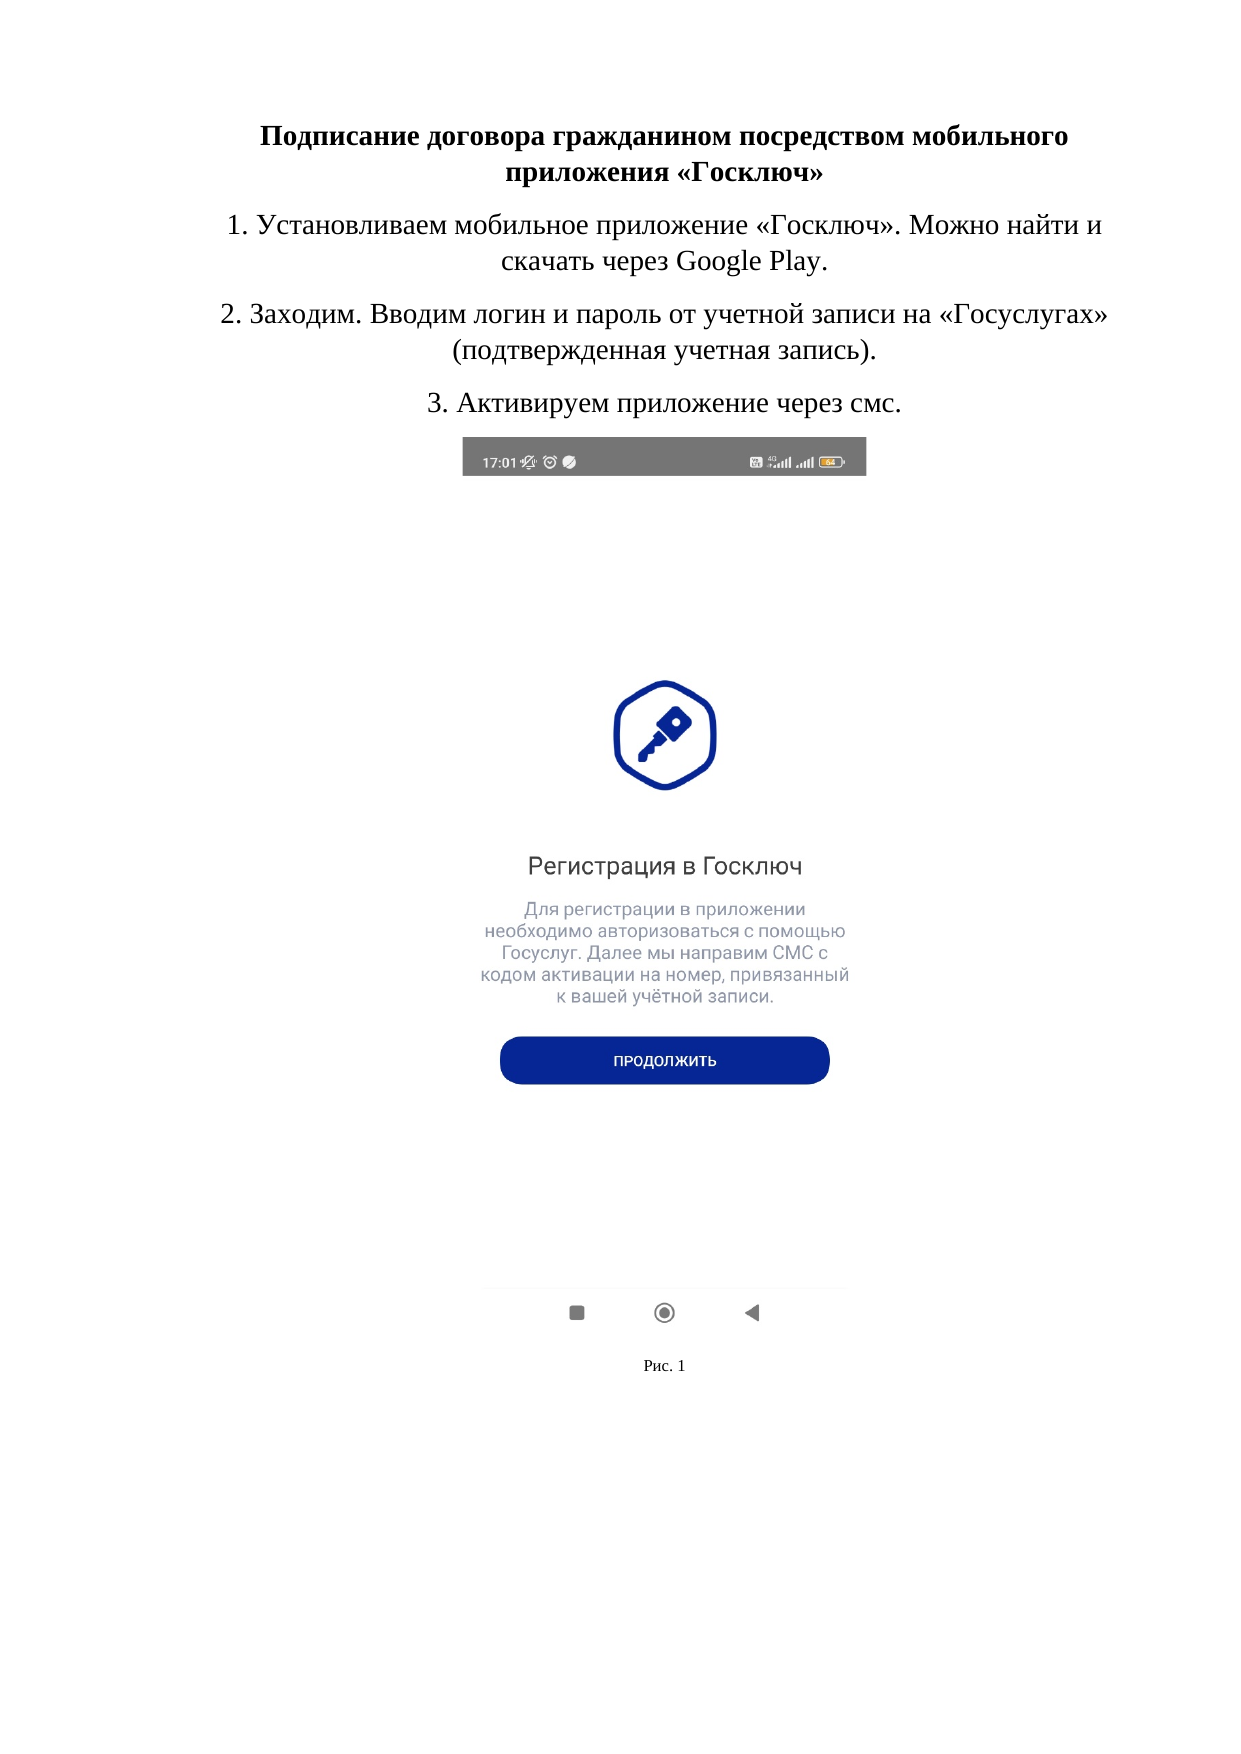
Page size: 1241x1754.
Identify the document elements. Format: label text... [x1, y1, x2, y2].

picture [462, 437, 867, 1337]
text 1. Установливаем мобильное приложение «Госключ». Можно найти и скачать через Google Play. [177, 207, 1152, 277]
text Подписание договора гражданином посредством мобильного приложения «Госключ» [177, 118, 1152, 188]
text 2. Заходим. Вводим логин и пароль от учетной записи на «Госуслугах» (подтвержденная учетная запись). [177, 296, 1152, 366]
text Рис. 1 [177, 1356, 1152, 1375]
text 3. Активируем приложение через смс. [177, 385, 1152, 418]
